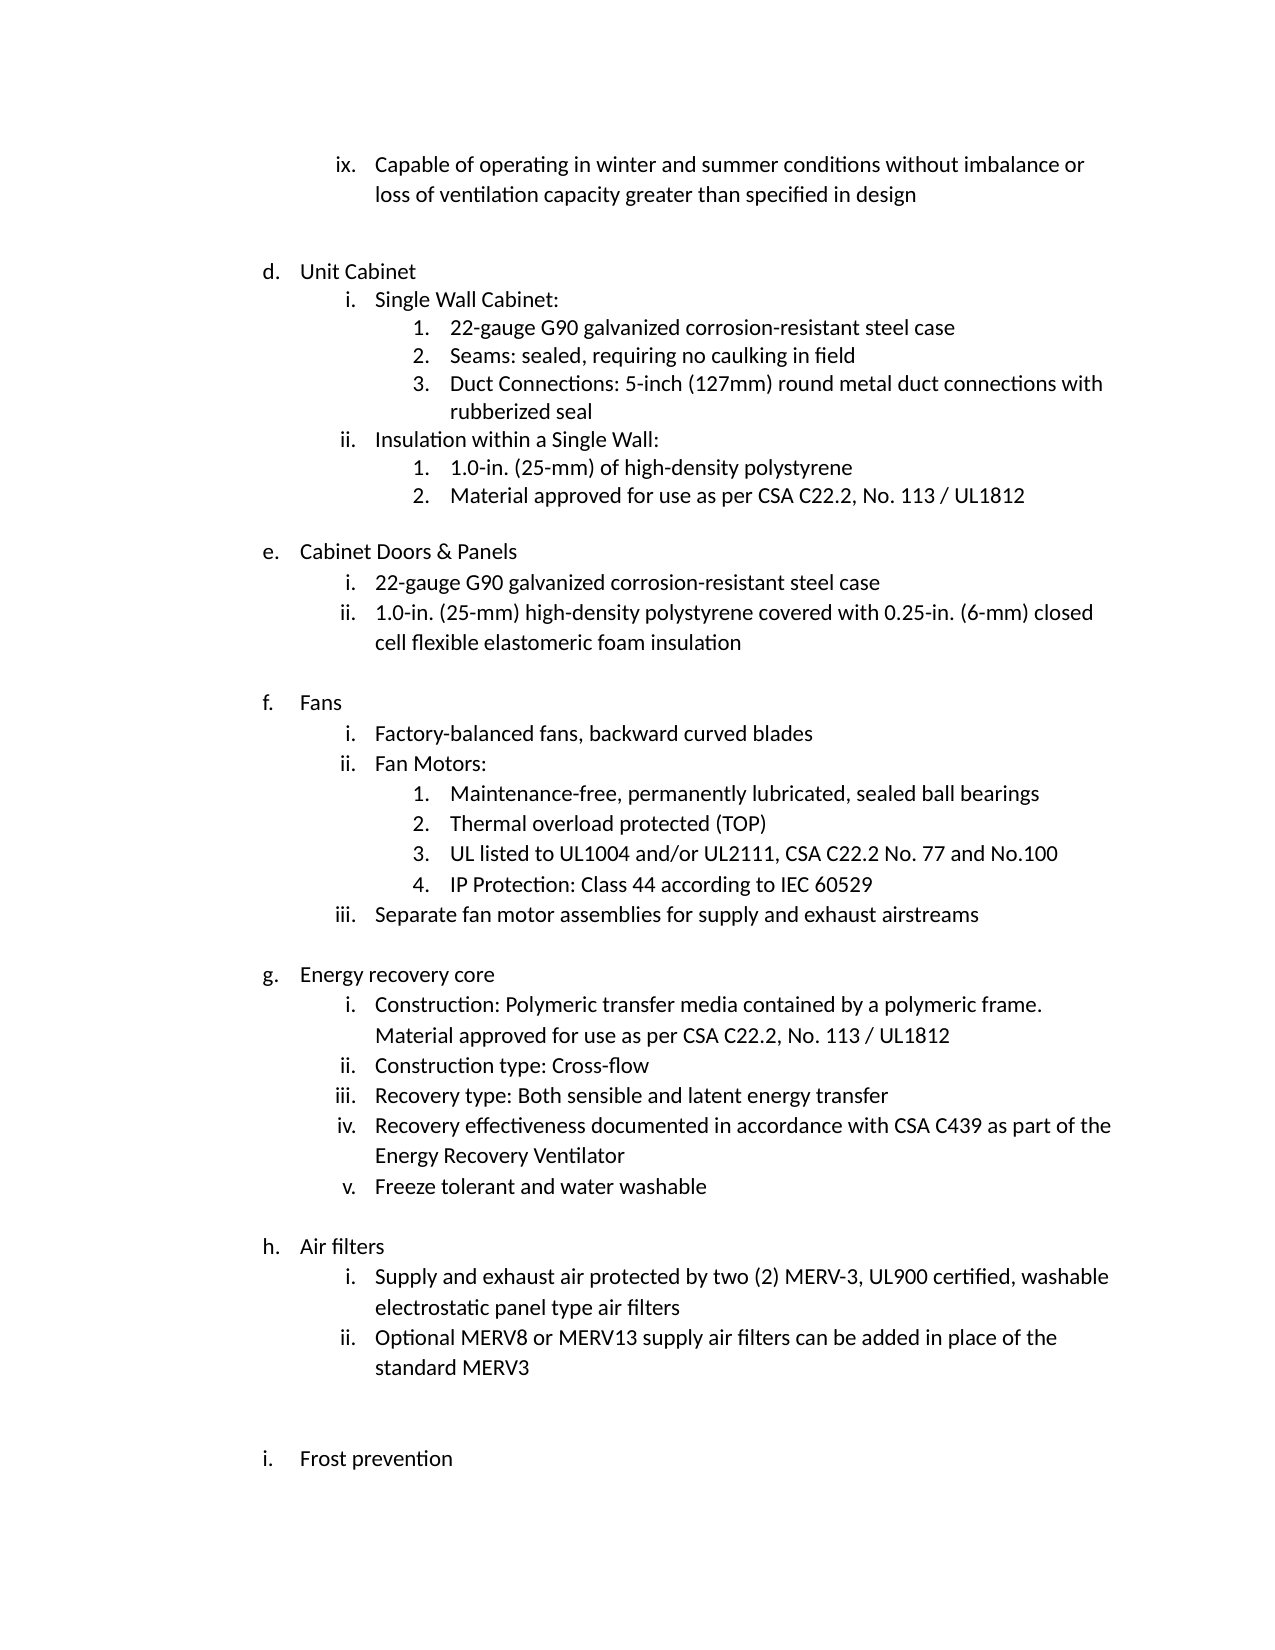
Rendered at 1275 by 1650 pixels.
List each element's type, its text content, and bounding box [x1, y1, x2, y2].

list Cabinet Doors & Panels [262, 537, 1125, 566]
list Recovery effectiveness documented in accordance with CSA C439 as part of the Energy Recovery Ventilator [356, 1111, 1125, 1170]
subtitle Single Wall Cabinet: [356, 285, 1125, 313]
list Supply and exhaust air protected by two (2) MERV-3, UL900 certified, washable electrostatic panel type air filters [356, 1262, 1125, 1321]
list Thermal overload protected (TOP) [412, 809, 1125, 837]
subtitle Seams: sealed, requiring no caulking in field [412, 341, 1125, 369]
list Energy recovery core [262, 960, 1125, 988]
list Air filters [262, 1232, 1125, 1260]
list Construction: Polymeric transfer media contained by a polymeric frame. Material approved for use as per CSA C22.2, No. 113 / UL1812 [356, 991, 1125, 1049]
list IP Protection: Class 44 according to IEC 60529 [412, 870, 1125, 898]
list Capable of operating in winter and summer conditions without imbalance or loss of ventilation capacity greater than specified in design [356, 150, 1125, 238]
list Frost prevention [262, 1444, 1125, 1472]
list Optional MERV8 or MERV13 supply air filters can be added in place of the standard MERV3 [356, 1323, 1125, 1442]
list Maintenance-free, permanently lubricated, sealed ball bearings [412, 779, 1125, 807]
list UL listed to UL1004 and/or UL2111, CSA C22.2 No. 77 and No.100 [412, 839, 1125, 868]
list 22-gauge G90 galvanized corrosion-resistant steel case [356, 568, 1125, 596]
subtitle Material approved for use as per CSA C22.2, No. 113 / UL1812 [412, 481, 1125, 509]
subtitle Duct Connections: 5-inch (127mm) round metal duct connections with rubberized seal [412, 369, 1125, 425]
list Fan Motors: [356, 749, 1125, 777]
subtitle 22-gauge G90 galvanized corrosion-resistant steel case [412, 313, 1125, 341]
list Separate fan motor assemblies for supply and exhaust airstreams [356, 900, 1125, 958]
subtitle 1.0-in. (25-mm) of high-density polystyrene [412, 453, 1125, 481]
list Construction type: Cross-flow [356, 1051, 1125, 1079]
subtitle Unit Cabinet [262, 257, 1125, 285]
list 1.0-in. (25-mm) high-density polystyrene covered with 0.25-in. (6-mm) closed cell flexible elastomeric foam insulation [356, 598, 1125, 686]
list Fans [262, 688, 1125, 717]
list Recovery type: Both sensible and latent energy transfer [356, 1081, 1125, 1109]
list Factory-balanced fans, backward curved blades [356, 719, 1125, 747]
list Freeze tolerant and water washable [356, 1172, 1125, 1230]
subtitle Insulation within a Single Wall: [356, 425, 1125, 453]
